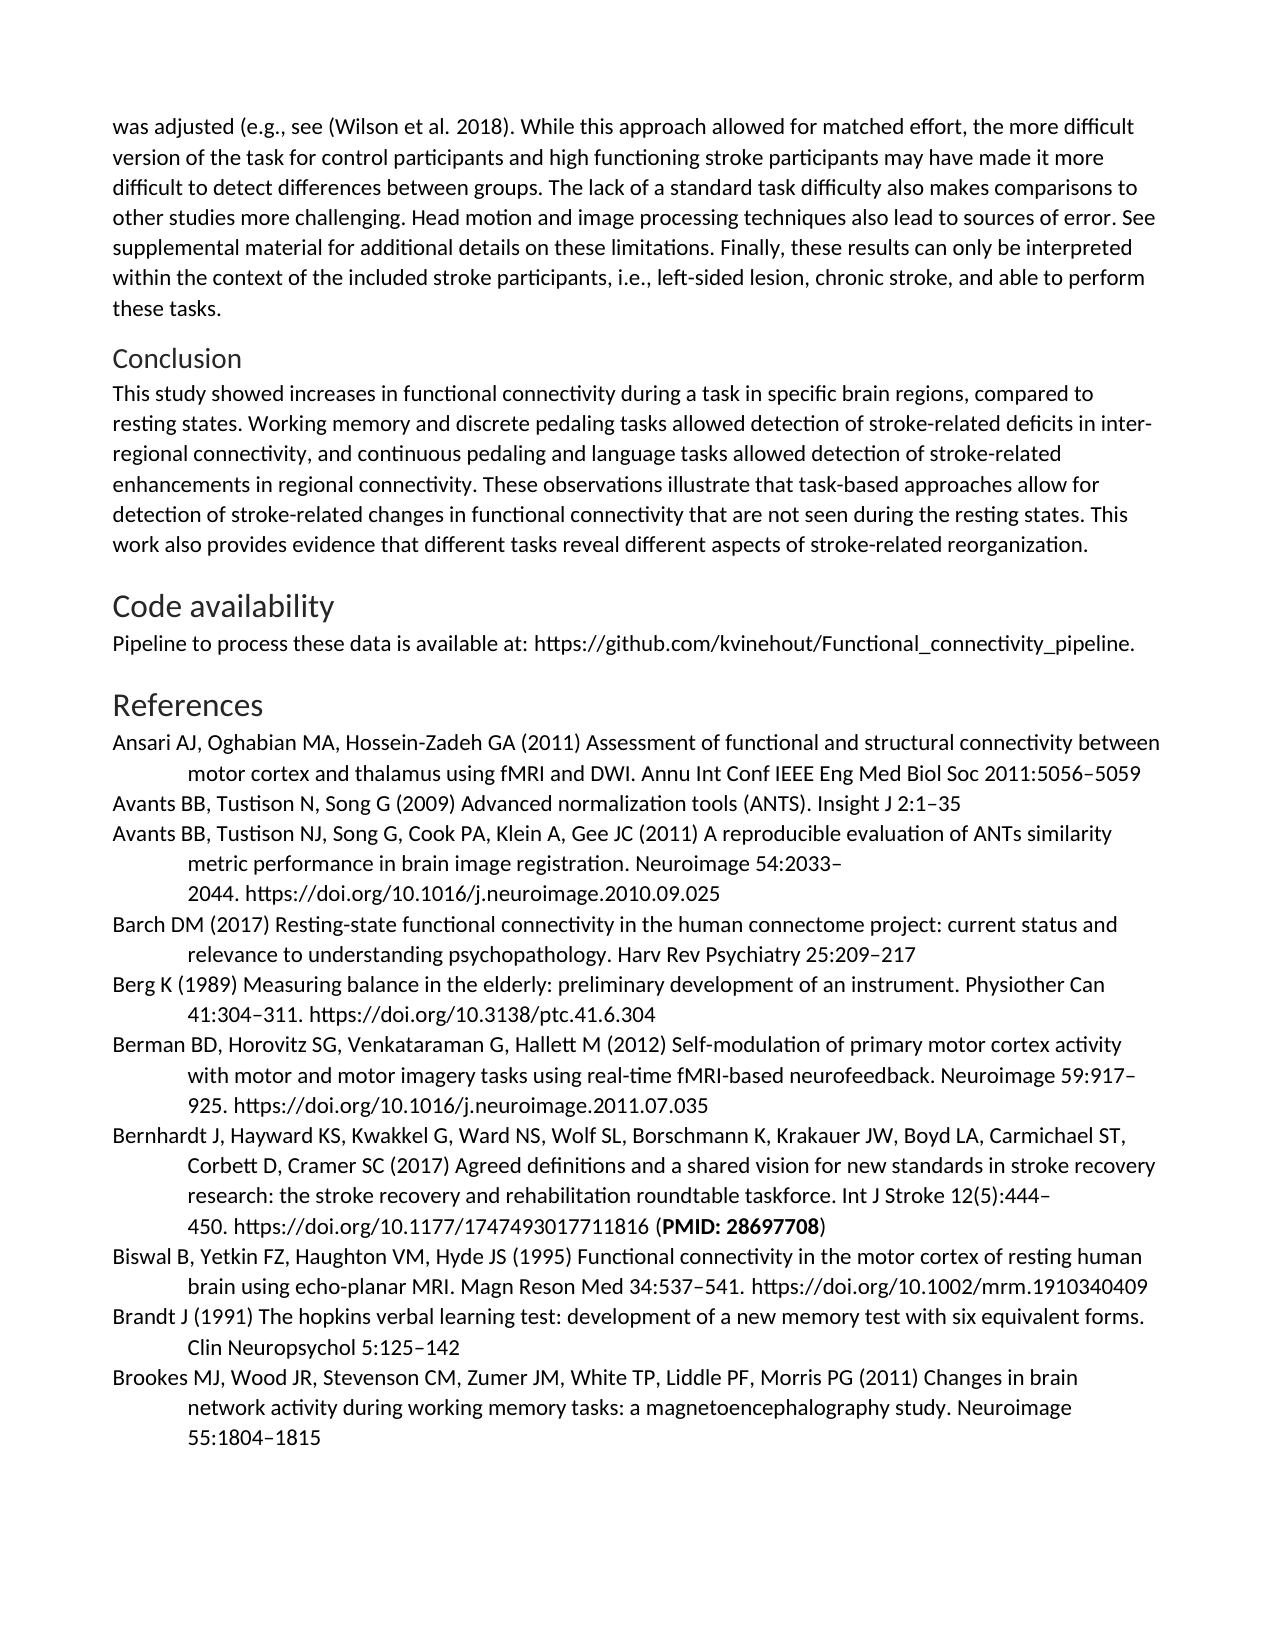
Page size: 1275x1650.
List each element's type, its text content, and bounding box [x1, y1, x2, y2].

subtitle References [112, 684, 1162, 725]
text Berg K (1989) Measuring balance in the elderly: preliminary development of an instrument. Physiother Can 41:304–311. https://doi.org/10.3138/ptc.41.6.304 [112, 970, 1162, 1028]
text Avants BB, Tustison N, Song G (2009) Advanced normalization tools (ANTS). Insight J 2:1–35 [112, 789, 1162, 817]
text Avants BB, Tustison NJ, Song G, Cook PA, Klein A, Gee JC (2011) A reproducible evaluation of ANTs similarity metric performance in brain image registration. Neuroimage 54:2033–2044. https://doi.org/10.1016/j.neuroimage.2010.09.025 [112, 819, 1162, 907]
subtitle Conclusion [112, 341, 1162, 376]
text Brookes MJ, Wood JR, Stevenson CM, Zumer JM, White TP, Liddle PF, Morris PG (2011) Changes in brain network activity during working memory tasks: a magnetoencephalography study. Neuroimage 55:1804–1815 [112, 1363, 1162, 1451]
text Berman BD, Horovitz SG, Venkataraman G, Hallett M (2012) Self-modulation of primary motor cortex activity with motor and motor imagery tasks using real-time fMRI-based neurofeedback. Neuroimage 59:917–925. https://doi.org/10.1016/j.neuroimage.2011.07.035 [112, 1031, 1162, 1119]
text Bernhardt J, Hayward KS, Kwakkel G, Ward NS, Wolf SL, Borschmann K, Krakauer JW, Boyd LA, Carmichael ST, Corbett D, Cramer SC (2017) Agreed definitions and a shared vision for new standards in stroke recovery research: the stroke recovery and rehabilitation roundtable taskforce. Int J Stroke 12(5):444–450. https://doi.org/10.1177/1747493017711816 (PMID: 28697708) [112, 1121, 1162, 1240]
text Brandt J (1991) The hopkins verbal learning test: development of a new memory test with six equivalent forms. Clin Neuropsychol 5:125–142 [112, 1302, 1162, 1361]
subtitle Code availability [112, 585, 1162, 626]
text Biswal B, Yetkin FZ, Haughton VM, Hyde JS (1995) Functional connectivity in the motor cortex of resting human brain using echo-planar MRI. Magn Reson Med 34:537–541. https://doi.org/10.1002/mrm.1910340409 [112, 1242, 1162, 1300]
text Ansari AJ, Oghabian MA, Hossein-Zadeh GA (2011) Assessment of functional and structural connectivity between motor cortex and thalamus using fMRI and DWI. Annu Int Conf IEEE Eng Med Biol Soc 2011:5056–5059 [112, 728, 1162, 787]
text Pipeline to process these data is available at: https://github.com/kvinehout/Functional_connectivity_pipeline. [112, 629, 1162, 657]
text Barch DM (2017) Resting-state functional connectivity in the human connectome project: current status and relevance to understanding psychopathology. Harv Rev Psychiatry 25:209–217 [112, 910, 1162, 968]
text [112, 112, 1162, 322]
text This study showed increases in functional connectivity during a task in specific brain regions, compared to resting states. Working memory and discrete pedaling tasks allowed detection of stroke-related deficits in inter-regional connectivity, and continuous pedaling and language tasks allowed detection of stroke-related enhancements in regional connectivity. These observations illustrate that task-based approaches allow for detection of stroke-related changes in functional connectivity that are not seen during the resting states. This work also provides evidence that different tasks reveal different aspects of stroke-related reorganization. [112, 379, 1162, 558]
